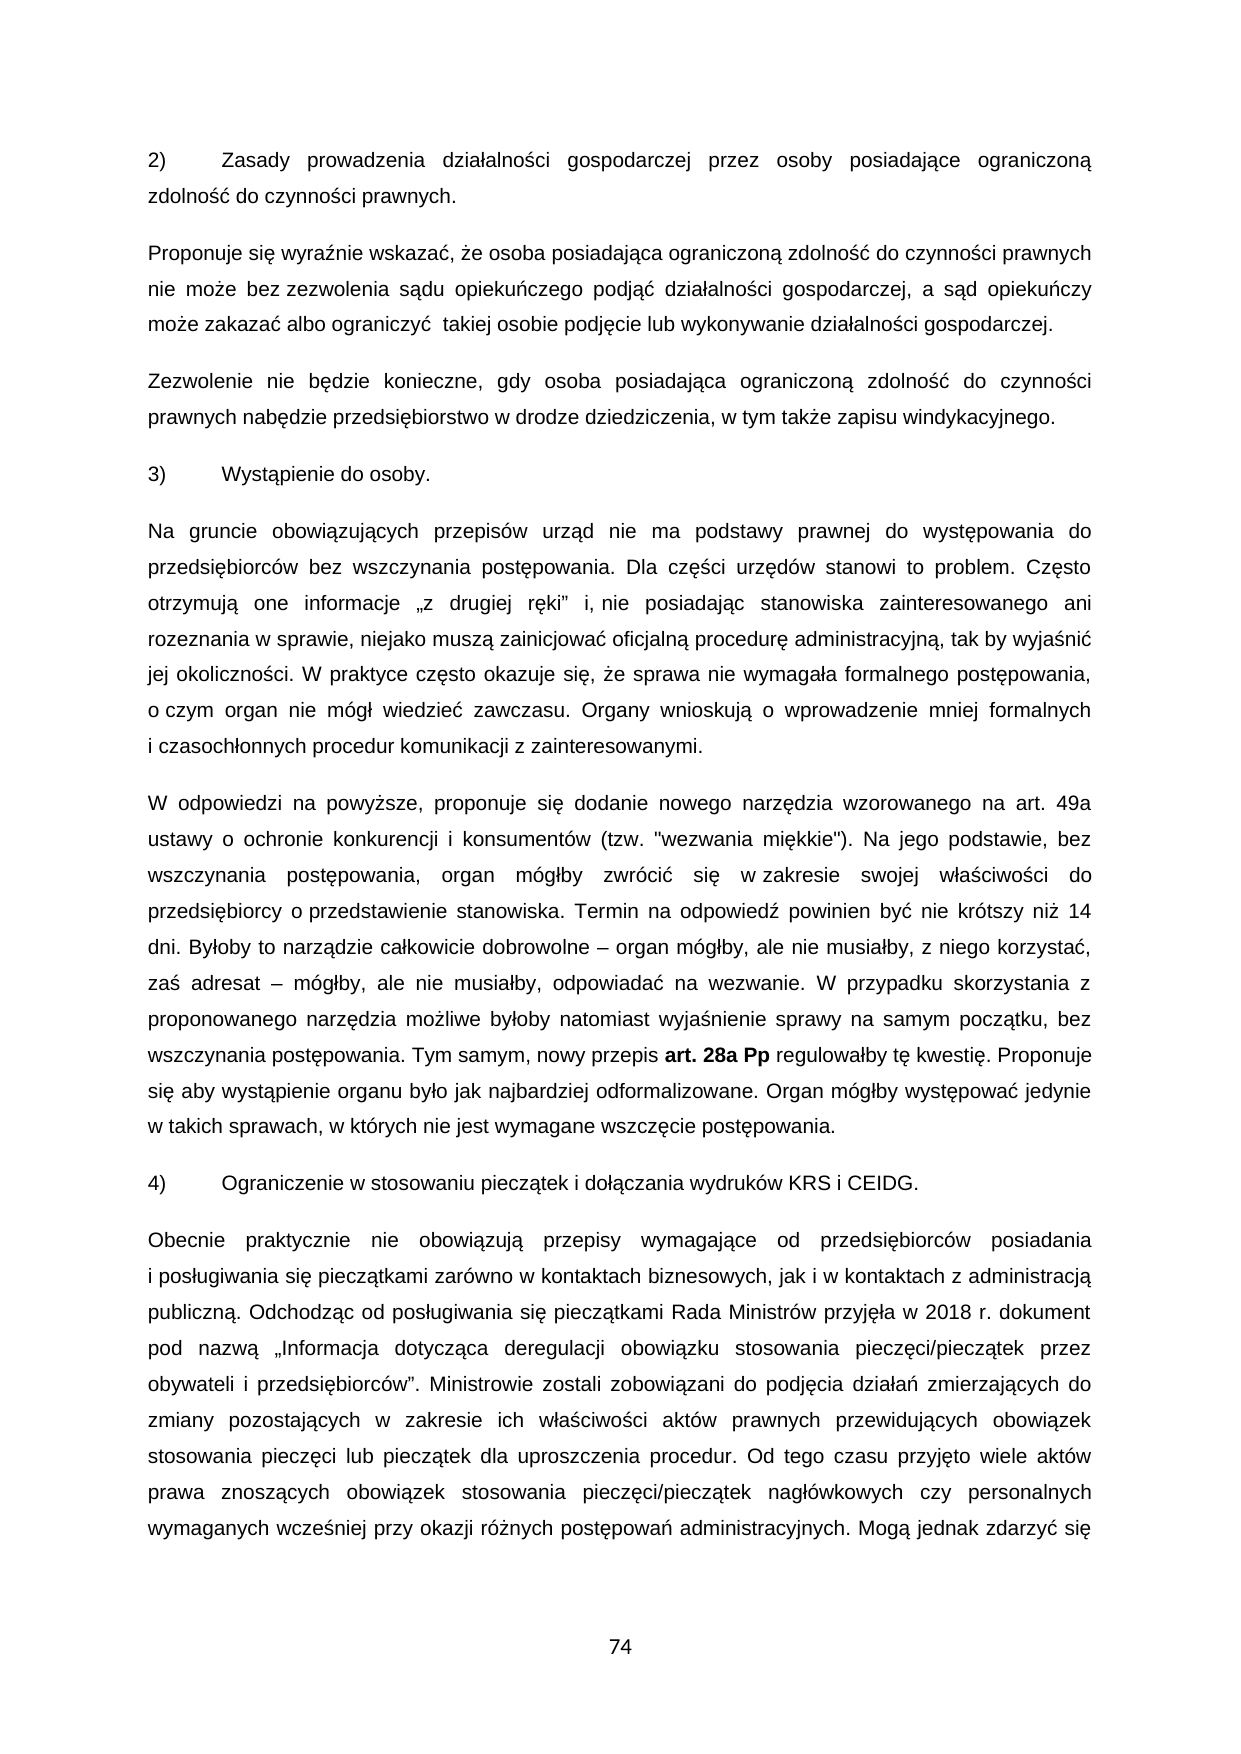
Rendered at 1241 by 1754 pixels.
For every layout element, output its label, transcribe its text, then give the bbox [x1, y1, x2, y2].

text Proponuje się wyraźnie wskazać, że osoba posiadająca ograniczoną zdolność do czynności prawnych nie może bez zezwolenia sądu opiekuńczego podjąć działalności gospodarczej, a sąd opiekuńczy może zakazać albo ograniczyć takiej osobie podjęcie lub wykonywanie działalności gospodarczej. [148, 240, 1092, 336]
list Zasady prowadzenia działalności gospodarczej przez osoby posiadające ograniczoną zdolność do czynności prawnych. [148, 148, 1092, 208]
text Na gruncie obowiązujących przepisów urząd nie ma podstawy prawnej do występowania do przedsiębiorców bez wszczynania postępowania. Dla części urzędów stanowi to problem. Często otrzymują one informacje „z drugiej ręki” i, nie posiadając stanowiska zainteresowanego ani rozeznania w sprawie, niejako muszą zainicjować oficjalną procedurę administracyjną, tak by wyjaśnić jej okoliczności. W praktyce często okazuje się, że sprawa nie wymagała formalnego postępowania, o czym organ nie mógł wiedzieć zawczasu. Organy wnioskują o wprowadzenie mniej formalnych i czasochłonnych procedur komunikacji z zainteresowanymi. [148, 518, 1092, 758]
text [148, 1228, 1092, 1539]
list Ograniczenie w stosowaniu pieczątek i dołączania wydruków KRS i CEIDG. [148, 1171, 1092, 1195]
text Zezwolenie nie będzie konieczne, gdy osoba posiadająca ograniczoną zdolność do czynności prawnych nabędzie przedsiębiorstwo w drodze dziedziczenia, w tym także zapisu windykacyjnego. [148, 369, 1092, 429]
list Wystąpienie do osoby. [148, 462, 1092, 486]
text W odpowiedzi na powyższe, proponuje się dodanie nowego narzędzia wzorowanego na art. 49a ustawy o ochronie konkurencji i konsumentów (tzw. "wezwania miękkie"). Na jego podstawie, bez wszczynania postępowania, organ mógłby zwrócić się w zakresie swojej właściwości do przedsiębiorcy o przedstawienie stanowiska. Termin na odpowiedź powinien być nie krótszy niż 14 dni. Byłoby to narządzie całkowicie dobrowolne – organ mógłby, ale nie musiałby, z niego korzystać, zaś adresat – mógłby, ale nie musiałby, odpowiadać na wezwanie. W przypadku skorzystania z proponowanego narzędzia możliwe byłoby natomiast wyjaśnienie sprawy na samym początku, bez wszczynania postępowania. Tym samym, nowy przepis art. 28a Pp regulowałby tę kwestię. Proponuje się aby wystąpienie organu było jak najbardziej odformalizowane. Organ mógłby występować jedynie w takich sprawach, w których nie jest wymagane wszczęcie postępowania. [148, 791, 1092, 1138]
